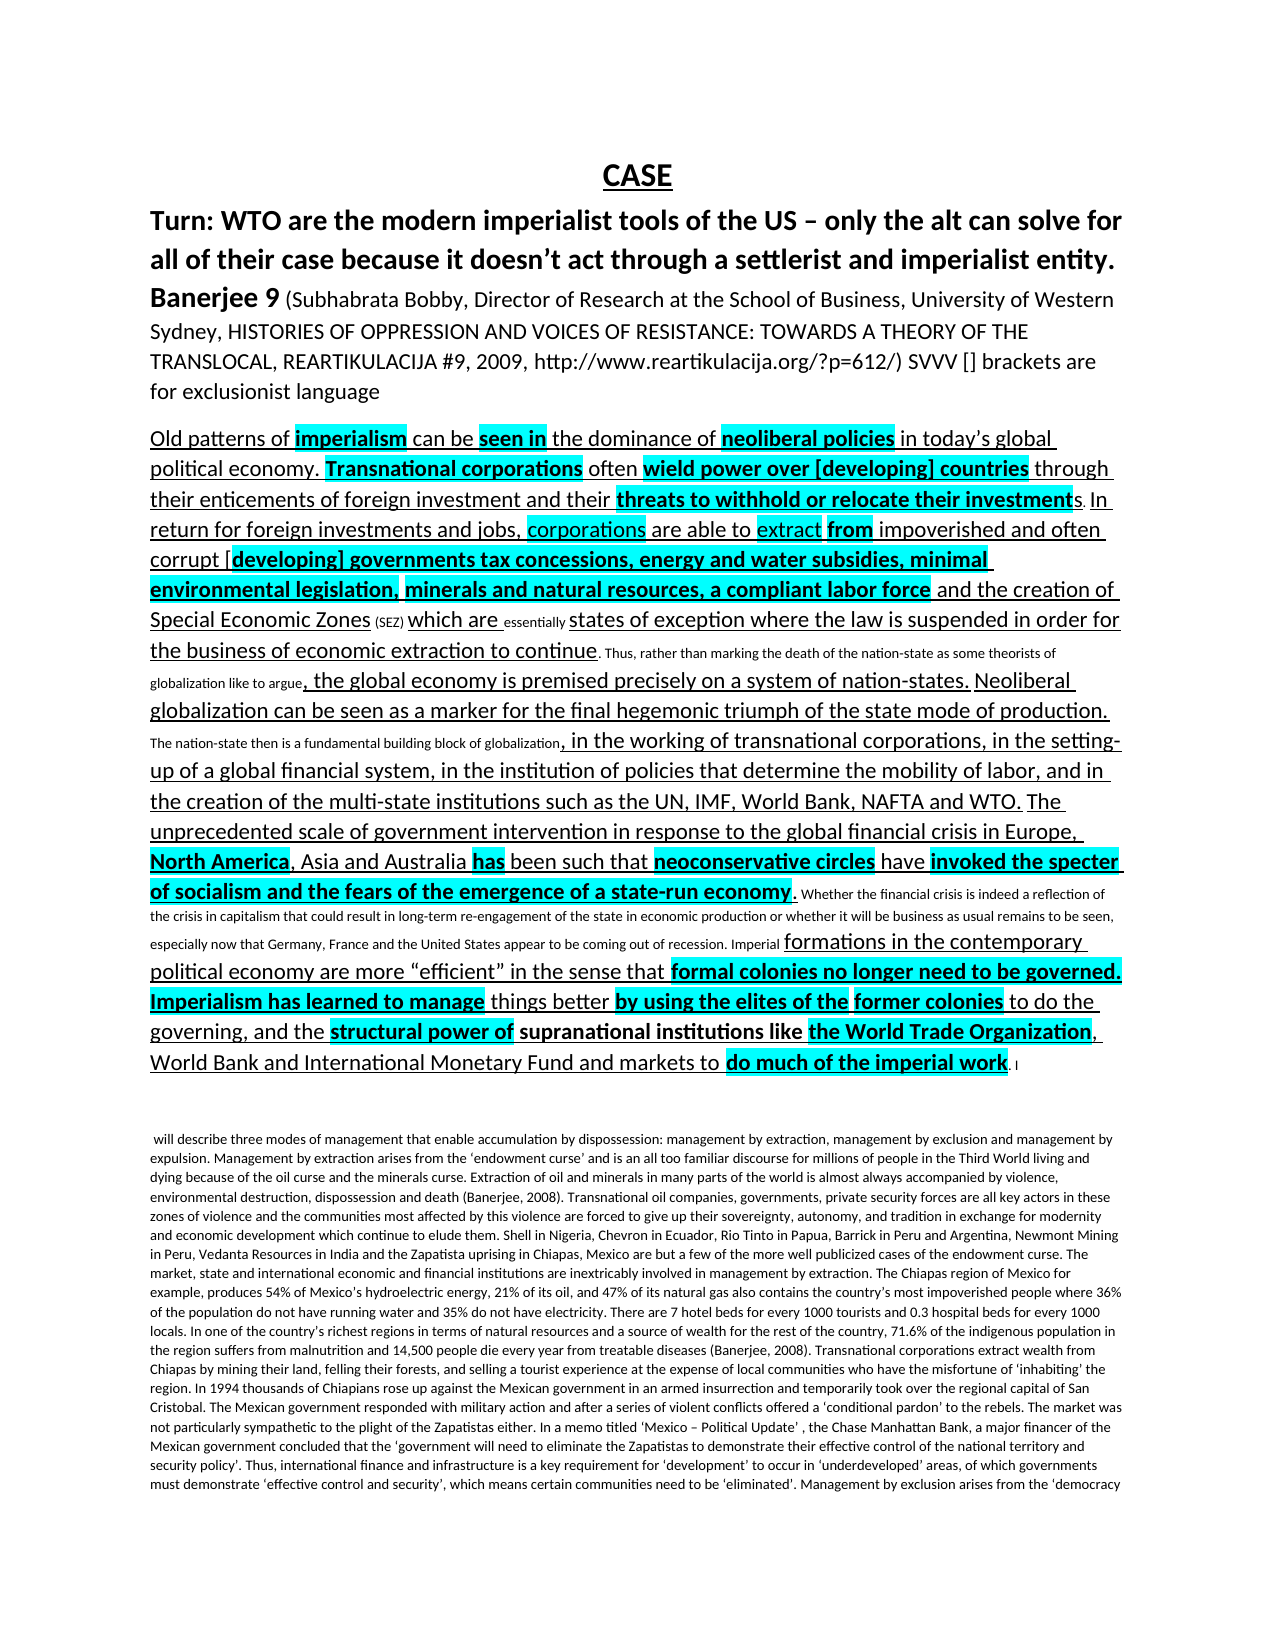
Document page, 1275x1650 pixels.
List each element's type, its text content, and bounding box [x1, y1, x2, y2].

subtitle CASE [150, 154, 1125, 195]
subtitle Turn: WTO are the modern imperialist tools of the US – only the alt can solve for all of their case because it doesn’t act through a settlerist and imperialist entity. [150, 202, 1125, 276]
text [150, 1130, 1125, 1493]
text Banerjee 9 (Subhabrata Bobby, Director of Research at the School of Business, University of Western Sydney, HISTORIES OF OPPRESSION AND VOICES OF RESISTANCE: TOWARDS A THEORY OF THE TRANSLOCAL, REARTIKULACIJA #9, 2009, http://www.reartikulacija.org/?p=612/) SVVV [] brackets are for exclusionist language [150, 279, 1125, 405]
text Old patterns of imperialism can be seen in the dominance of neoliberal policies in today’s global political economy. Transnational corporations often wield power over [developing] countries through their enticements of foreign investment and their threats to withhold or relocate their investments. In return for foreign investments and jobs, corporations are able to extract from impoverished and often corrupt [developing] governments tax concessions, energy and water subsidies, minimal environmental legislation, minerals and natural resources, a compliant labor force and the creation of Special Economic Zones (SEZ) which are essentially states of exception where the law is suspended in order for the business of economic extraction to continue. Thus, rather than marking the death of the nation-state as some theorists of globalization like to argue, the global economy is premised precisely on a system of nation-states. Neoliberal globalization can be seen as a marker for the final hegemonic triumph of the state mode of production. The nation-state then is a fundamental building block of globalization, in the working of transnational corporations, in the setting-up of a global financial system, in the institution of policies that determine the mobility of labor, and in the creation of the multi-state institutions such as the UN, IMF, World Bank, NAFTA and WTO. The unprecedented scale of government intervention in response to the global financial crisis in Europe, North America, Asia and Australia has been such that neoconservative circles have invoked the specter of socialism and the fears of the emergence of a state-run economy. Whether the financial crisis is indeed a reflection of the crisis in capitalism that could result in long-term re-engagement of the state in economic production or whether it will be business as usual remains to be seen, especially now that Germany, France and the United States appear to be coming out of recession. Imperial formations in the contemporary political economy are more “efficient” in the sense that formal colonies no longer need to be governed. Imperialism has learned to manage things better by using the elites of the former colonies to do the governing, and the structural power of supranational institutions like the World Trade Organization, World Bank and International Monetary Fund and markets to do much of the imperial work. I [150, 424, 1125, 1076]
